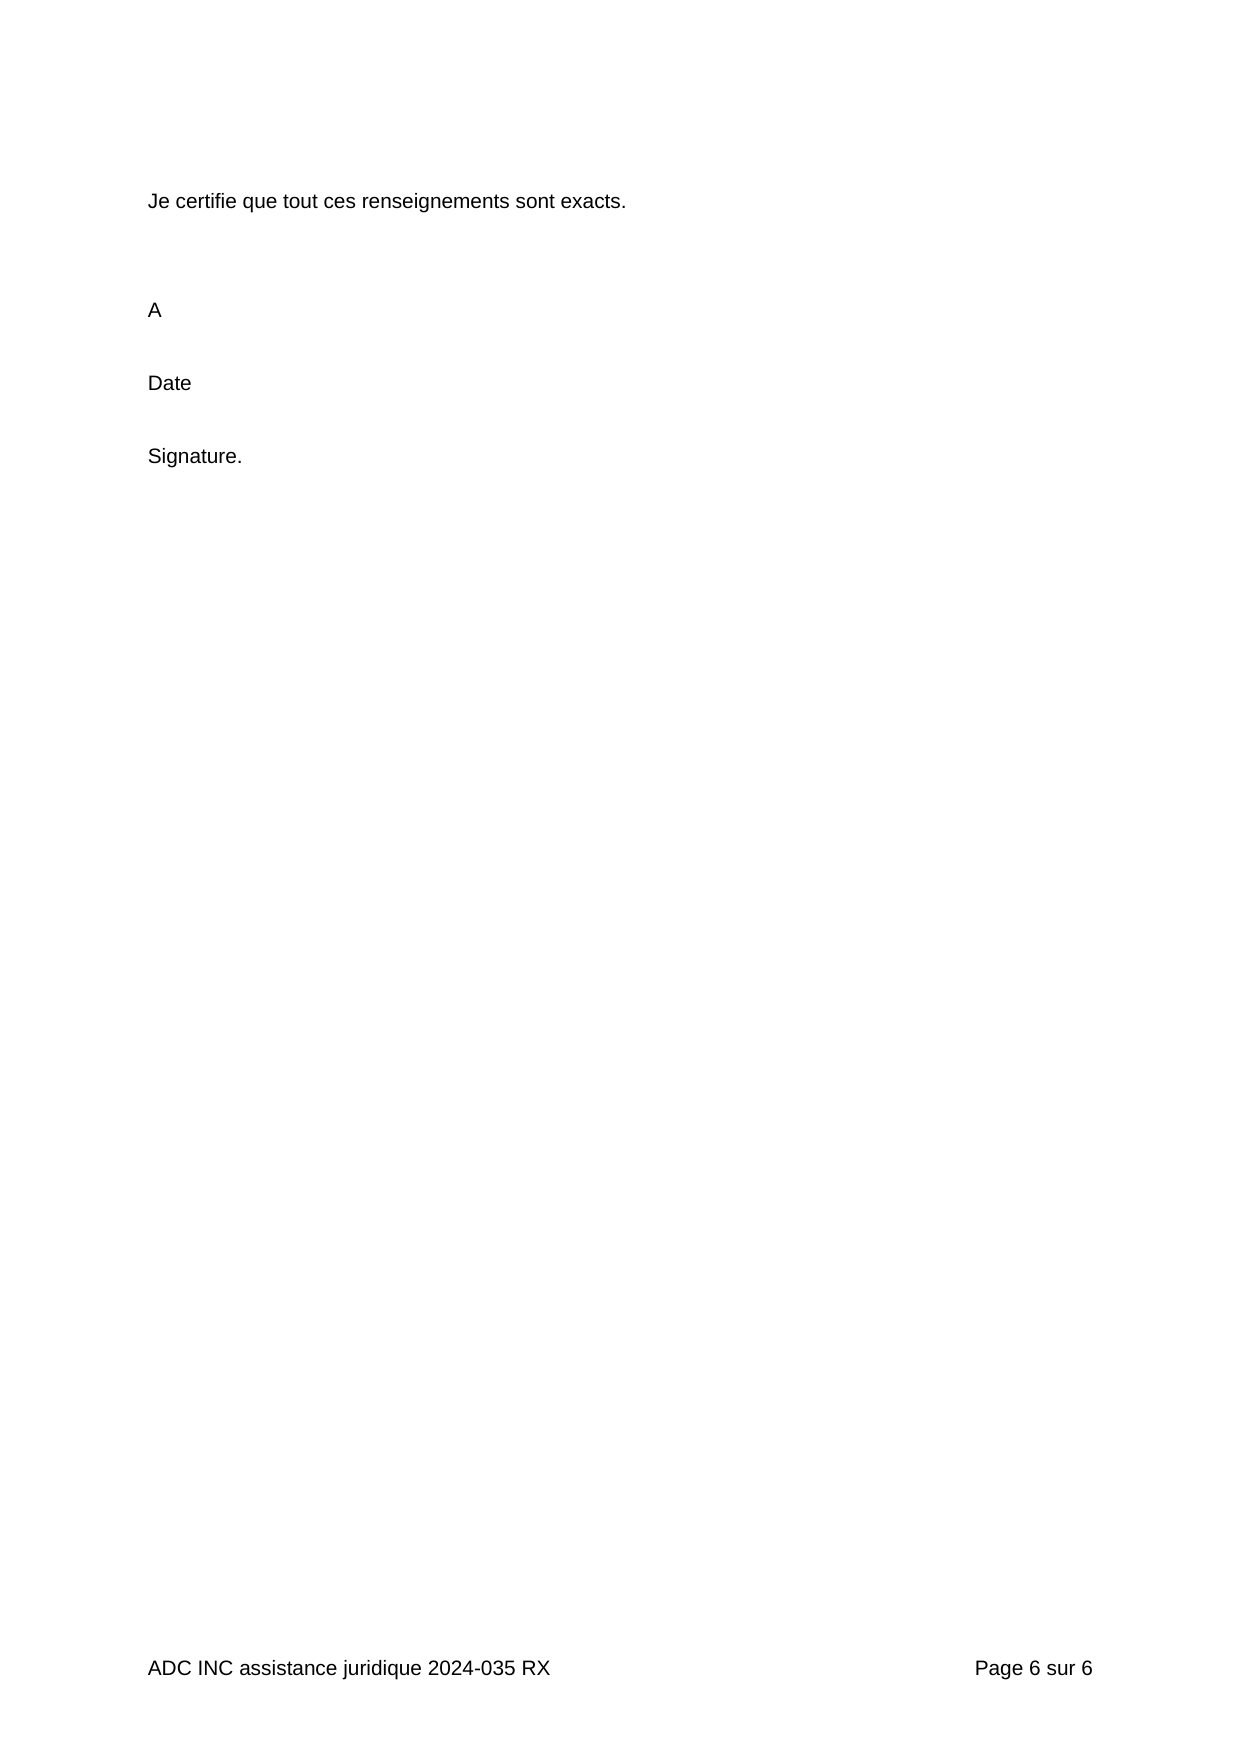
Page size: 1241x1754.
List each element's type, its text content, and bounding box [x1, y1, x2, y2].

text A [148, 298, 1093, 322]
text Je certifie que tout ces renseignements sont exacts. [148, 189, 1093, 213]
text Date [148, 371, 1093, 395]
text Signature. [148, 444, 1093, 468]
